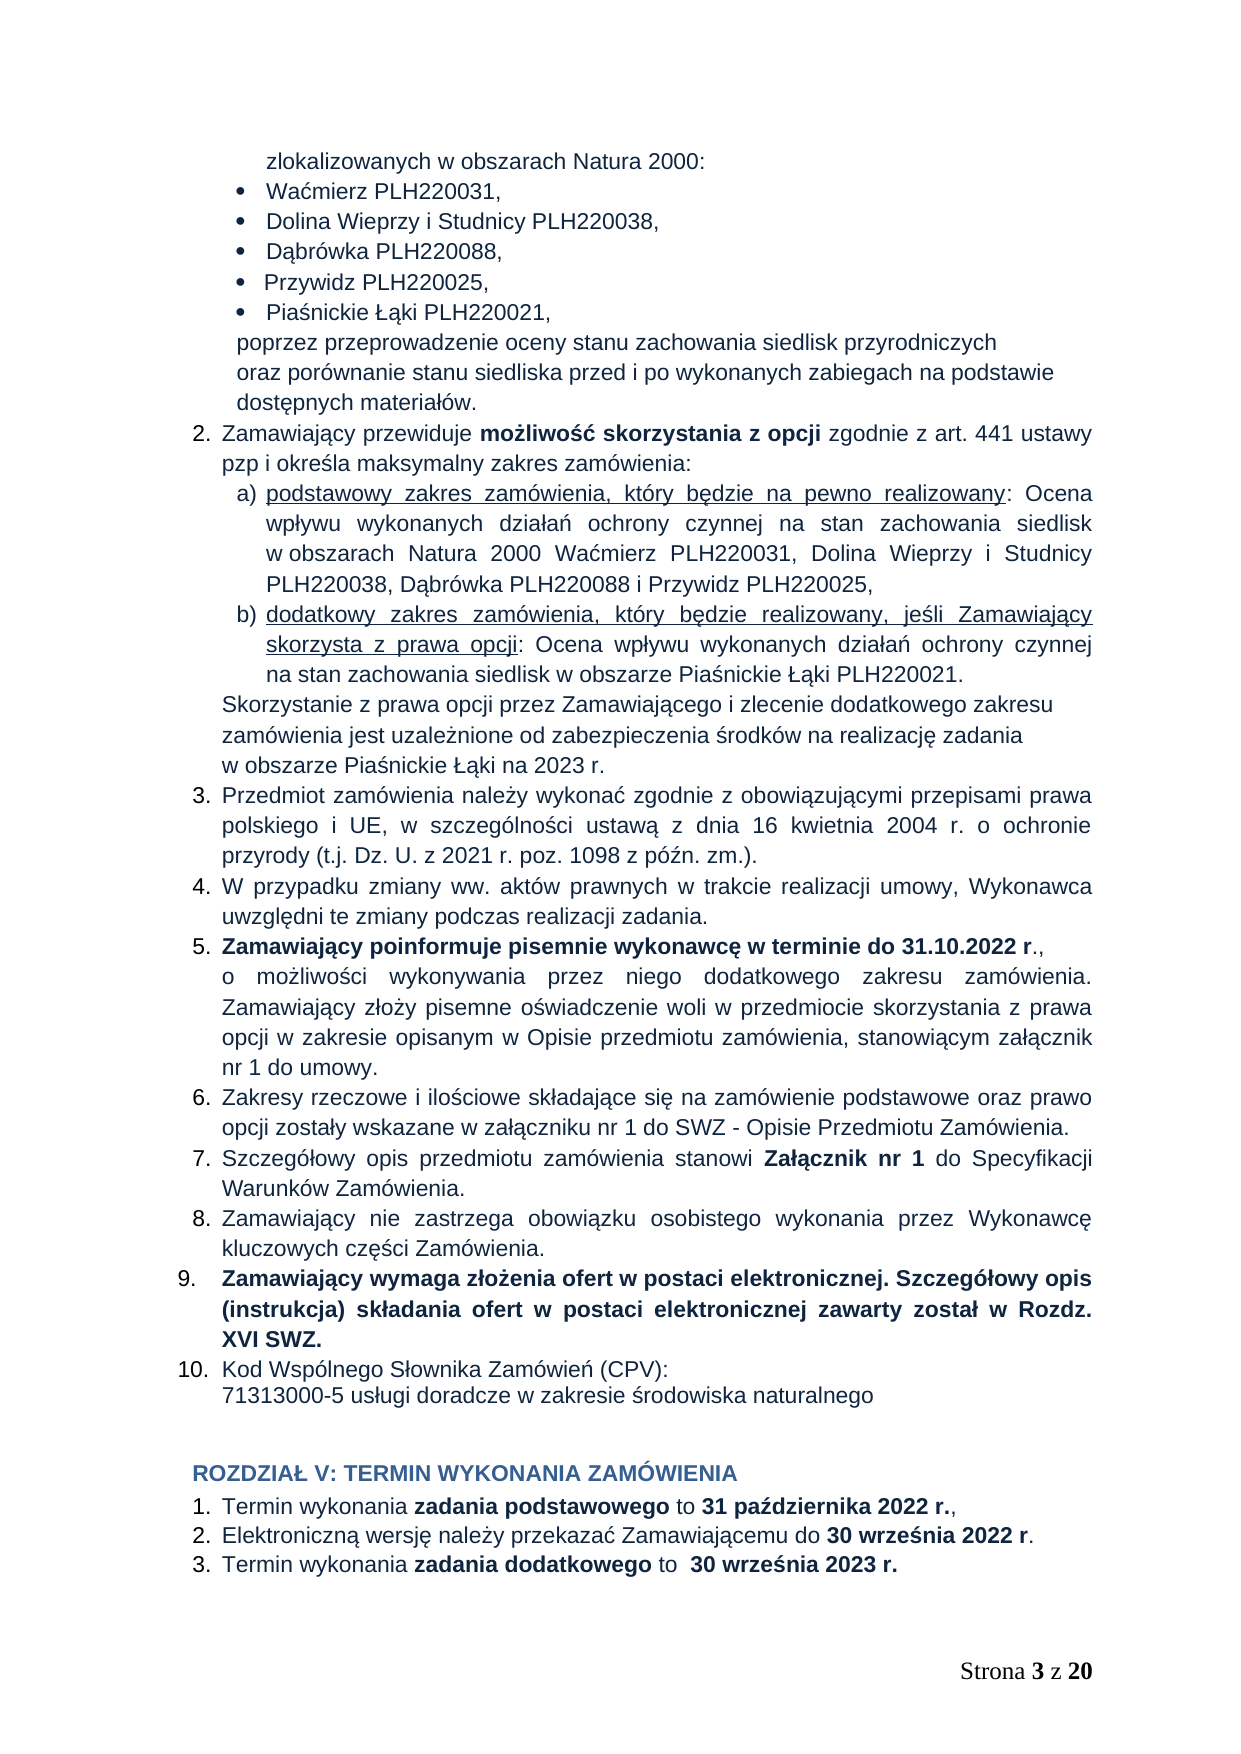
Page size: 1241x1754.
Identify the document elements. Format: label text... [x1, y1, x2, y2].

text o możliwości wykonywania przez niego dodatkowego zakresu zamówienia. Zamawiający złoży pisemne oświadczenie woli w przedmiocie skorzystania z prawa opcji w zakresie opisanym w Opisie przedmiotu zamówienia, stanowiącym załącznik nr 1 do umowy. [222, 963, 1093, 1080]
list Dąbrówka PLH220088, [236, 238, 1093, 264]
list Zamawiający przewiduje możliwość skorzystania z opcji zgodnie z art. 441 ustawy pzp i określa maksymalny zakres zamówienia: [192, 419, 1093, 476]
list W przypadku zmiany ww. aktów prawnych w trakcie realizacji umowy, Wykonawca uwzględni te zmiany podczas realizacji zadania. [192, 873, 1093, 929]
text poprzez przeprowadzenie oceny stanu zachowania siedlisk przyrodniczych oraz porównanie stanu siedliska przed i po wykonanych zabiegach na podstawie dostępnych materiałów. [236, 329, 1093, 416]
text 71313000-5 usługi doradcze w zakresie środowiska naturalnego [222, 1382, 1093, 1409]
list Waćmierz PLH220031, [236, 178, 1093, 204]
list podstawowy zakres zamówienia, który będzie na pewno realizowany: Ocena wpływu wykonanych działań ochrony czynnej na stan zachowania siedlisk w obszarach Natura 2000 Waćmierz PLH220031, Dolina Wieprzy i Studnicy PLH220038, Dąbrówka PLH220088 i Przywidz PLH220025, [236, 480, 1093, 597]
list Szczegółowy opis przedmiotu zamówienia stanowi Załącznik nr 1 do Specyfikacji Warunków Zamówienia. [192, 1144, 1093, 1201]
list Zamawiający wymaga złożenia ofert w postaci elektronicznej. Szczegółowy opis (instrukcja) składania ofert w postaci elektronicznej zawarty został w Rozdz. XVI SWZ. [177, 1265, 1093, 1352]
text Skorzystanie z prawa opcji przez Zamawiającego i zlecenie dodatkowego zakresu zamówienia jest uzależnione od zabezpieczenia środków na realizację zadania w obszarze Piaśnickie Łąki na 2023 r. [222, 691, 1093, 778]
list dodatkowy zakres zamówienia, który będzie realizowany, jeśli Zamawiający skorzysta z prawa opcji: Ocena wpływu wykonanych działań ochrony czynnej na stan zachowania siedlisk w obszarze Piaśnickie Łąki PLH220021. [236, 601, 1093, 687]
list Termin wykonania zadania dodatkowego to 30 września 2023 r. [192, 1548, 1093, 1578]
list Zakresy rzeczowe i ilościowe składające się na zamówienie podstawowe oraz prawo opcji zostały wskazane w załączniku nr 1 do SWZ - Opisie Przedmiotu Zamówienia. [192, 1084, 1093, 1141]
list Dolina Wieprzy i Studnicy PLH220038, [236, 208, 1093, 234]
list Przywidz PLH220025, [236, 268, 1093, 295]
list Termin wykonania zadania podstawowego to 31 października 2022 r., [192, 1490, 1093, 1519]
text ROZDZIAŁ V: TERMIN WYKONANIA ZAMÓWIENIA [192, 1460, 1093, 1486]
list Zamawiający nie zastrzega obowiązku osobistego wykonania przez Wykonawcę kluczowych części Zamówienia. [192, 1205, 1093, 1261]
text zlokalizowanych w obszarach Natura 2000: [266, 148, 1093, 174]
list Elektroniczną wersję należy przekazać Zamawiającemu do 30 września 2022 r. [192, 1519, 1093, 1548]
list Kod Wspólnego Słownika Zamówień (CPV): [177, 1356, 1093, 1382]
list Przedmiot zamówienia należy wykonać zgodnie z obowiązującymi przepisami prawa polskiego i UE, w szczególności ustawą z dnia 16 kwietnia 2004 r. o ochronie przyrody (t.j. Dz. U. z 2021 r. poz. 1098 z późn. zm.). [192, 782, 1093, 869]
list Zamawiający poinformuje pisemnie wykonawcę w terminie do 31.10.2022 r., [192, 933, 1093, 959]
list Piaśnickie Łąki PLH220021, [236, 299, 1093, 325]
